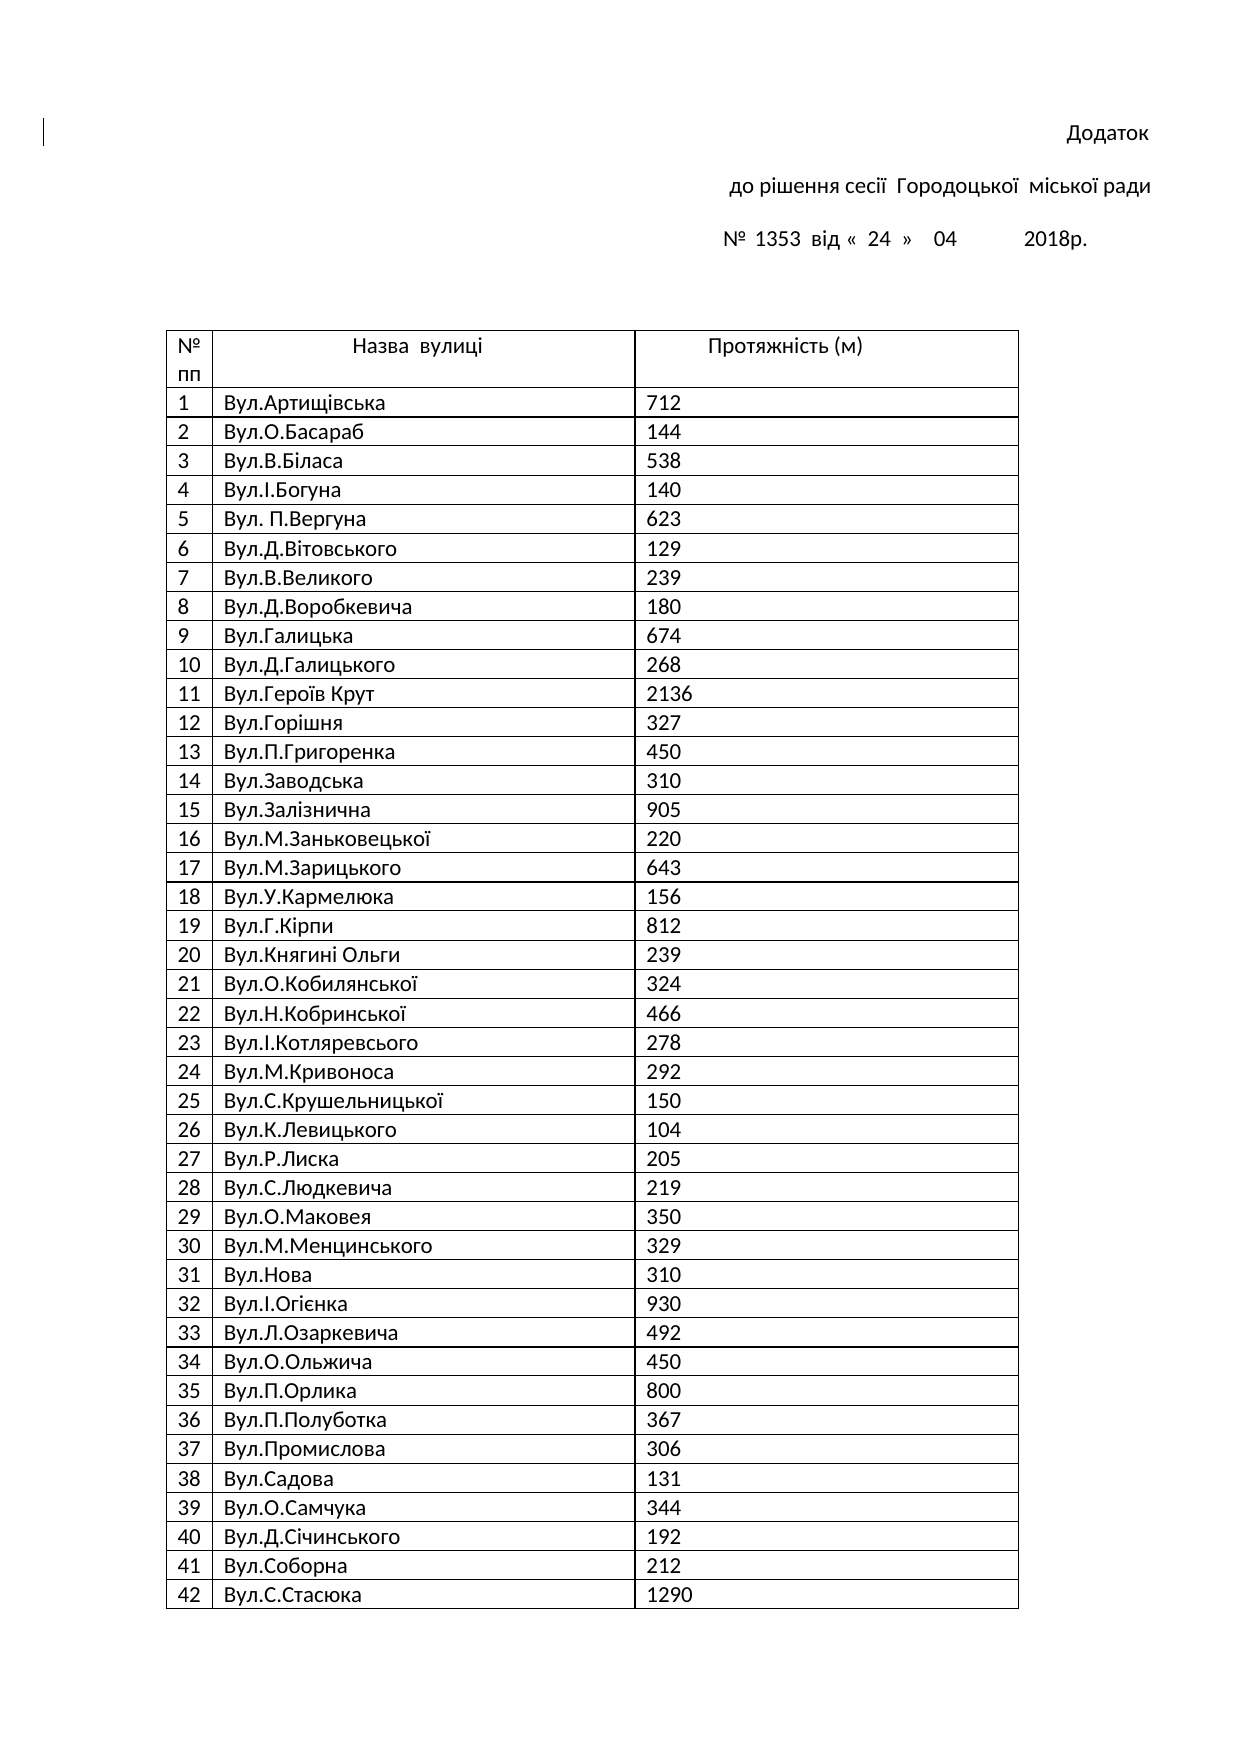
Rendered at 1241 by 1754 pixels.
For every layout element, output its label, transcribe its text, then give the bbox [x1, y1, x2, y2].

table_cell 34 [167, 1348, 212, 1375]
table_cell Вул.М.Менцинського [213, 1231, 634, 1259]
table_cell Вул.М.Зарицького [213, 853, 634, 881]
table_cell 31 [167, 1260, 212, 1288]
table_cell 674 [636, 621, 1018, 649]
table_cell 1 [167, 388, 212, 416]
table_cell 144 [636, 418, 1018, 445]
table_cell 16 [167, 824, 212, 852]
table_cell 20 [167, 941, 212, 968]
table_cell Вул.О.Ольжича [213, 1348, 634, 1375]
table_cell 17 [167, 853, 212, 881]
table_cell Вул.С.Крушельницької [213, 1086, 634, 1114]
table_cell 192 [636, 1522, 1018, 1550]
table_cell Вул.М.Заньковецької [213, 824, 634, 852]
table_cell 10 [167, 650, 212, 678]
table_cell Вул.П.Григоренка [213, 737, 634, 765]
table_cell 800 [636, 1376, 1018, 1404]
table_cell 27 [167, 1144, 212, 1172]
table_cell 35 [167, 1376, 212, 1404]
table_cell 41 [167, 1551, 212, 1579]
text Додаток [44, 118, 1152, 146]
table_cell 29 [167, 1202, 212, 1230]
table_cell 24 [167, 1057, 212, 1085]
table_cell 623 [636, 505, 1018, 533]
table_cell 220 [636, 824, 1018, 852]
table_cell 538 [636, 446, 1018, 474]
table_cell 2136 [636, 679, 1018, 707]
table_cell Вул.О.Басараб [213, 418, 634, 445]
table_cell Вул.Артищівська [213, 388, 634, 416]
table_cell 239 [636, 563, 1018, 591]
table_cell Вул.П.Орлика [213, 1376, 634, 1404]
table_cell Вул.Горішня [213, 708, 634, 736]
table_cell 324 [636, 970, 1018, 998]
table_cell 5 [167, 505, 212, 533]
table_cell Вул.О.Кобилянської [213, 970, 634, 998]
table_cell Вул.С.Стасюка [213, 1580, 634, 1608]
table_cell 492 [636, 1318, 1018, 1346]
table_cell 905 [636, 795, 1018, 823]
table_cell 28 [167, 1173, 212, 1201]
table_cell Вул.Галицька [213, 621, 634, 649]
table_cell Вул.Д.Вітовського [213, 534, 634, 562]
table_cell 812 [636, 911, 1018, 939]
table_cell 22 [167, 999, 212, 1027]
table_cell Вул.С.Людкевича [213, 1173, 634, 1201]
table_cell 140 [636, 476, 1018, 503]
table_cell 23 [167, 1028, 212, 1056]
text до рішення сесії Городоцької міської ради [177, 171, 1152, 199]
table_cell Вул.О.Маковея [213, 1202, 634, 1230]
text № 1353 від « 24 » 04 2018р. [177, 224, 1152, 252]
table_cell 930 [636, 1289, 1018, 1317]
table_cell 712 [636, 388, 1018, 416]
table_cell Вул.Заводська [213, 766, 634, 794]
table_cell 39 [167, 1493, 212, 1521]
table_header Назва вулиці [213, 331, 634, 387]
table_cell 367 [636, 1406, 1018, 1433]
table_cell 104 [636, 1115, 1018, 1143]
table_cell 33 [167, 1318, 212, 1346]
table_cell 1290 [636, 1580, 1018, 1608]
table_cell Вул.Р.Лиска [213, 1144, 634, 1172]
table_cell 30 [167, 1231, 212, 1259]
table_cell 18 [167, 883, 212, 910]
table_cell 310 [636, 1260, 1018, 1288]
table_cell Вул.Г.Кірпи [213, 911, 634, 939]
table_cell 3 [167, 446, 212, 474]
table_cell Вул.В.Великого [213, 563, 634, 591]
table_cell Вул.Промислова [213, 1435, 634, 1463]
table_cell Вул.О.Самчука [213, 1493, 634, 1521]
table_cell Вул.М.Кривоноса [213, 1057, 634, 1085]
table_cell Вул.Залізнична [213, 795, 634, 823]
table_cell 9 [167, 621, 212, 649]
table_cell 156 [636, 883, 1018, 910]
table_cell Вул.І.Богуна [213, 476, 634, 503]
table_cell Вул.Д.Січинського [213, 1522, 634, 1550]
table_cell 278 [636, 1028, 1018, 1056]
table_cell 19 [167, 911, 212, 939]
table_cell 42 [167, 1580, 212, 1608]
table_cell Вул.Нова [213, 1260, 634, 1288]
table_cell 327 [636, 708, 1018, 736]
table_cell 15 [167, 795, 212, 823]
table_cell 2 [167, 418, 212, 445]
table_cell 344 [636, 1493, 1018, 1521]
table_cell Вул.І.Огієнка [213, 1289, 634, 1317]
table_cell 239 [636, 941, 1018, 968]
table_cell 21 [167, 970, 212, 998]
table_cell Вул.Д.Галицького [213, 650, 634, 678]
table_cell 292 [636, 1057, 1018, 1085]
table_cell Вул.У.Кармелюка [213, 883, 634, 910]
table_cell Вул.Н.Кобринської [213, 999, 634, 1027]
table_cell 450 [636, 737, 1018, 765]
table_cell 4 [167, 476, 212, 503]
table_cell 466 [636, 999, 1018, 1027]
table_cell 14 [167, 766, 212, 794]
table_cell 26 [167, 1115, 212, 1143]
table_header Протяжність (м) [636, 331, 1018, 387]
table_cell 131 [636, 1464, 1018, 1492]
table_cell Вул.Садова [213, 1464, 634, 1492]
table_cell Вул.П.Полуботка [213, 1406, 634, 1433]
table_cell 40 [167, 1522, 212, 1550]
table_cell 306 [636, 1435, 1018, 1463]
table_cell Вул.Д.Воробкевича [213, 592, 634, 620]
table_cell 212 [636, 1551, 1018, 1579]
table_cell 268 [636, 650, 1018, 678]
table_cell 6 [167, 534, 212, 562]
table_cell Вул.Героїв Крут [213, 679, 634, 707]
table_header № пп [167, 331, 212, 387]
table_cell 13 [167, 737, 212, 765]
table_cell Вул.Княгині Ольги [213, 941, 634, 968]
table_cell 150 [636, 1086, 1018, 1114]
table_cell 38 [167, 1464, 212, 1492]
table_cell 12 [167, 708, 212, 736]
table_cell 7 [167, 563, 212, 591]
table_cell 205 [636, 1144, 1018, 1172]
table_cell Вул.Соборна [213, 1551, 634, 1579]
table_cell 180 [636, 592, 1018, 620]
table_cell 37 [167, 1435, 212, 1463]
table_cell Вул.В.Біласа [213, 446, 634, 474]
table_cell 11 [167, 679, 212, 707]
table_cell 32 [167, 1289, 212, 1317]
table_cell Вул.Л.Озаркевича [213, 1318, 634, 1346]
table_cell 219 [636, 1173, 1018, 1201]
table_cell Вул.К.Левицького [213, 1115, 634, 1143]
table_cell 310 [636, 766, 1018, 794]
table_cell 350 [636, 1202, 1018, 1230]
table_cell 450 [636, 1348, 1018, 1375]
table_cell 8 [167, 592, 212, 620]
table_cell Вул.І.Котляревсього [213, 1028, 634, 1056]
table_cell 329 [636, 1231, 1018, 1259]
table_cell 36 [167, 1406, 212, 1433]
table_cell 643 [636, 853, 1018, 881]
table_cell 25 [167, 1086, 212, 1114]
table_cell Вул. П.Вергуна [213, 505, 634, 533]
table_cell 129 [636, 534, 1018, 562]
